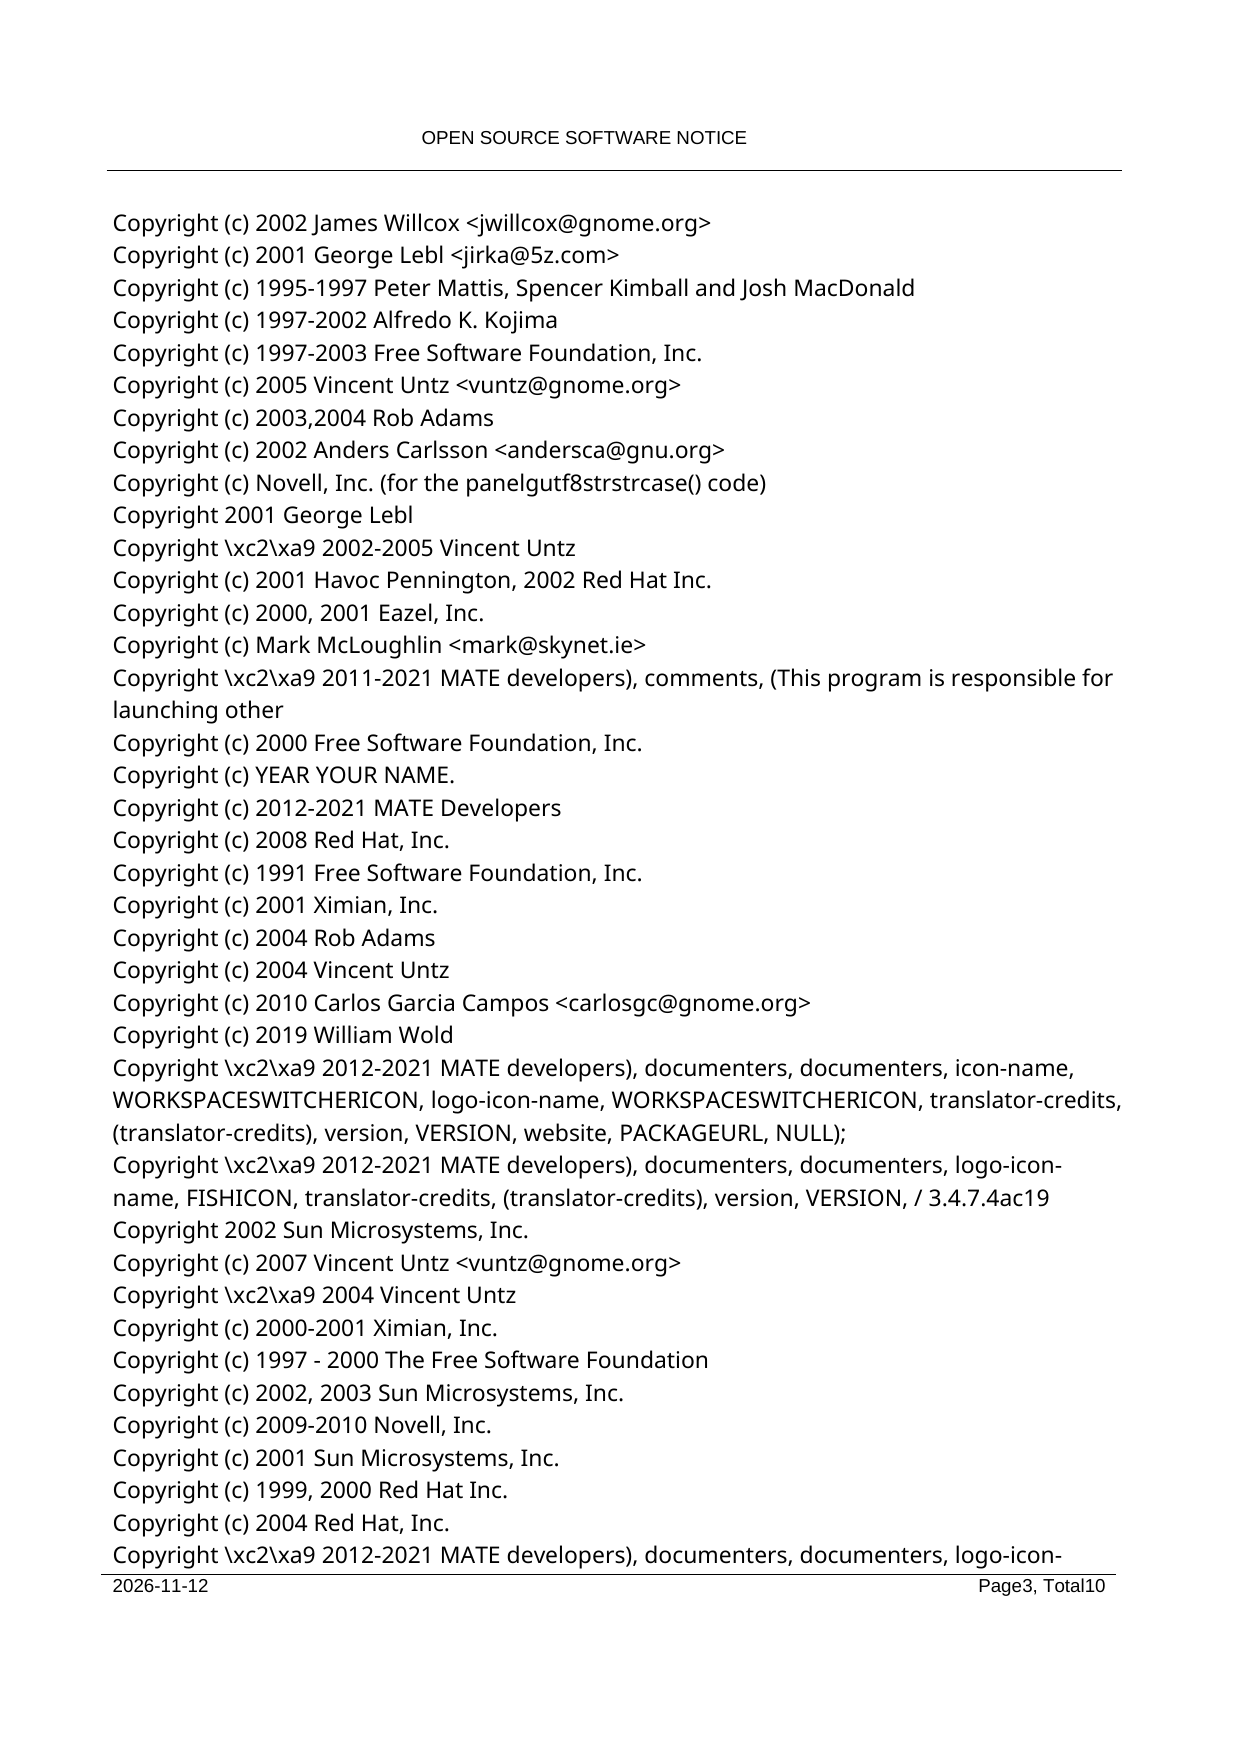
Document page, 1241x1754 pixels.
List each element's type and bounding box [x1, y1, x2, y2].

text [112, 206, 1128, 1571]
